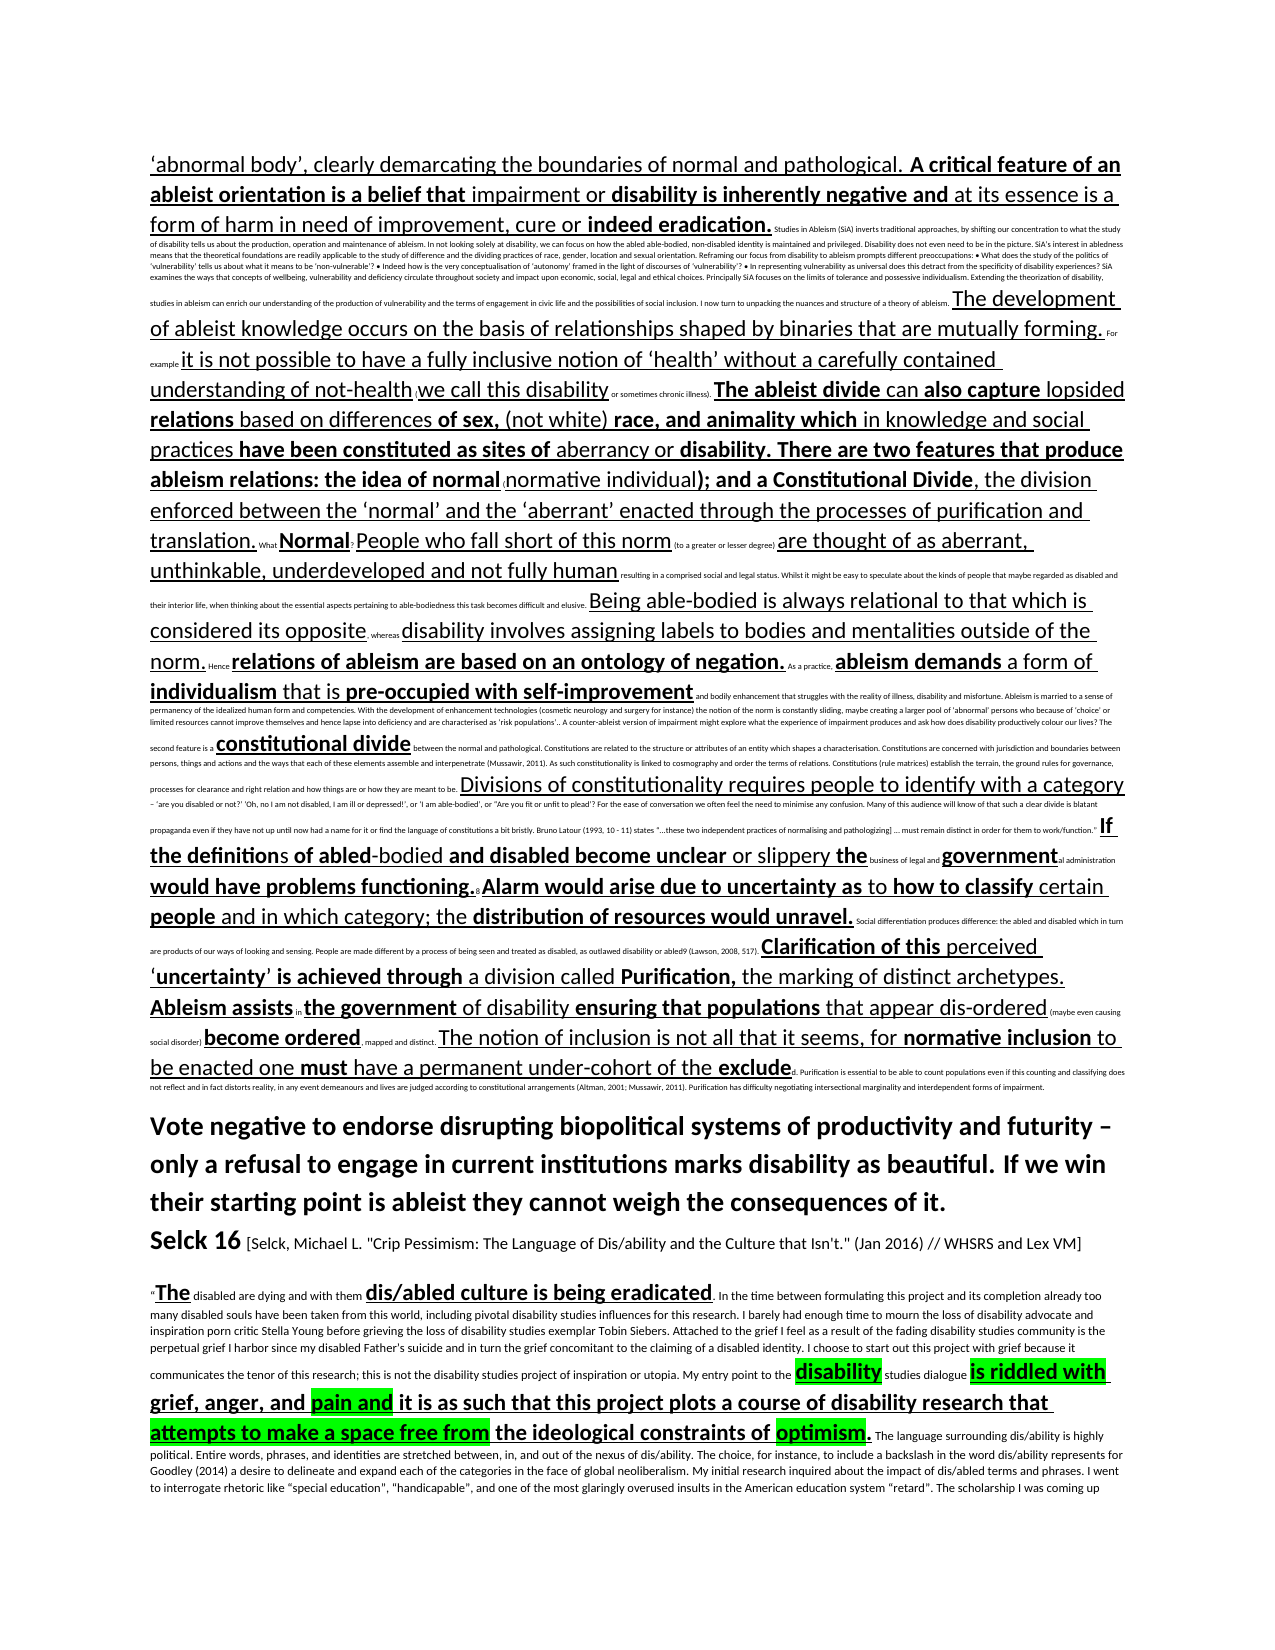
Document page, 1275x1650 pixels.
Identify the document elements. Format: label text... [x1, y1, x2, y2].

subtitle Vote negative to endorse disrupting biopolitical systems of productivity and futurity – only a refusal to engage in current institutions marks disability as beautiful. If we win their starting point is ableist they cannot weigh the consequences of it. [150, 1109, 1125, 1218]
text Selck 16 [Selck, Michael L. "Crip Pessimism: The Language of Dis/ability and the Culture that Isn't." (Jan 2016) // WHSRS and Lex VM] [150, 1223, 1125, 1256]
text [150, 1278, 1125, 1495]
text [150, 150, 1125, 1092]
